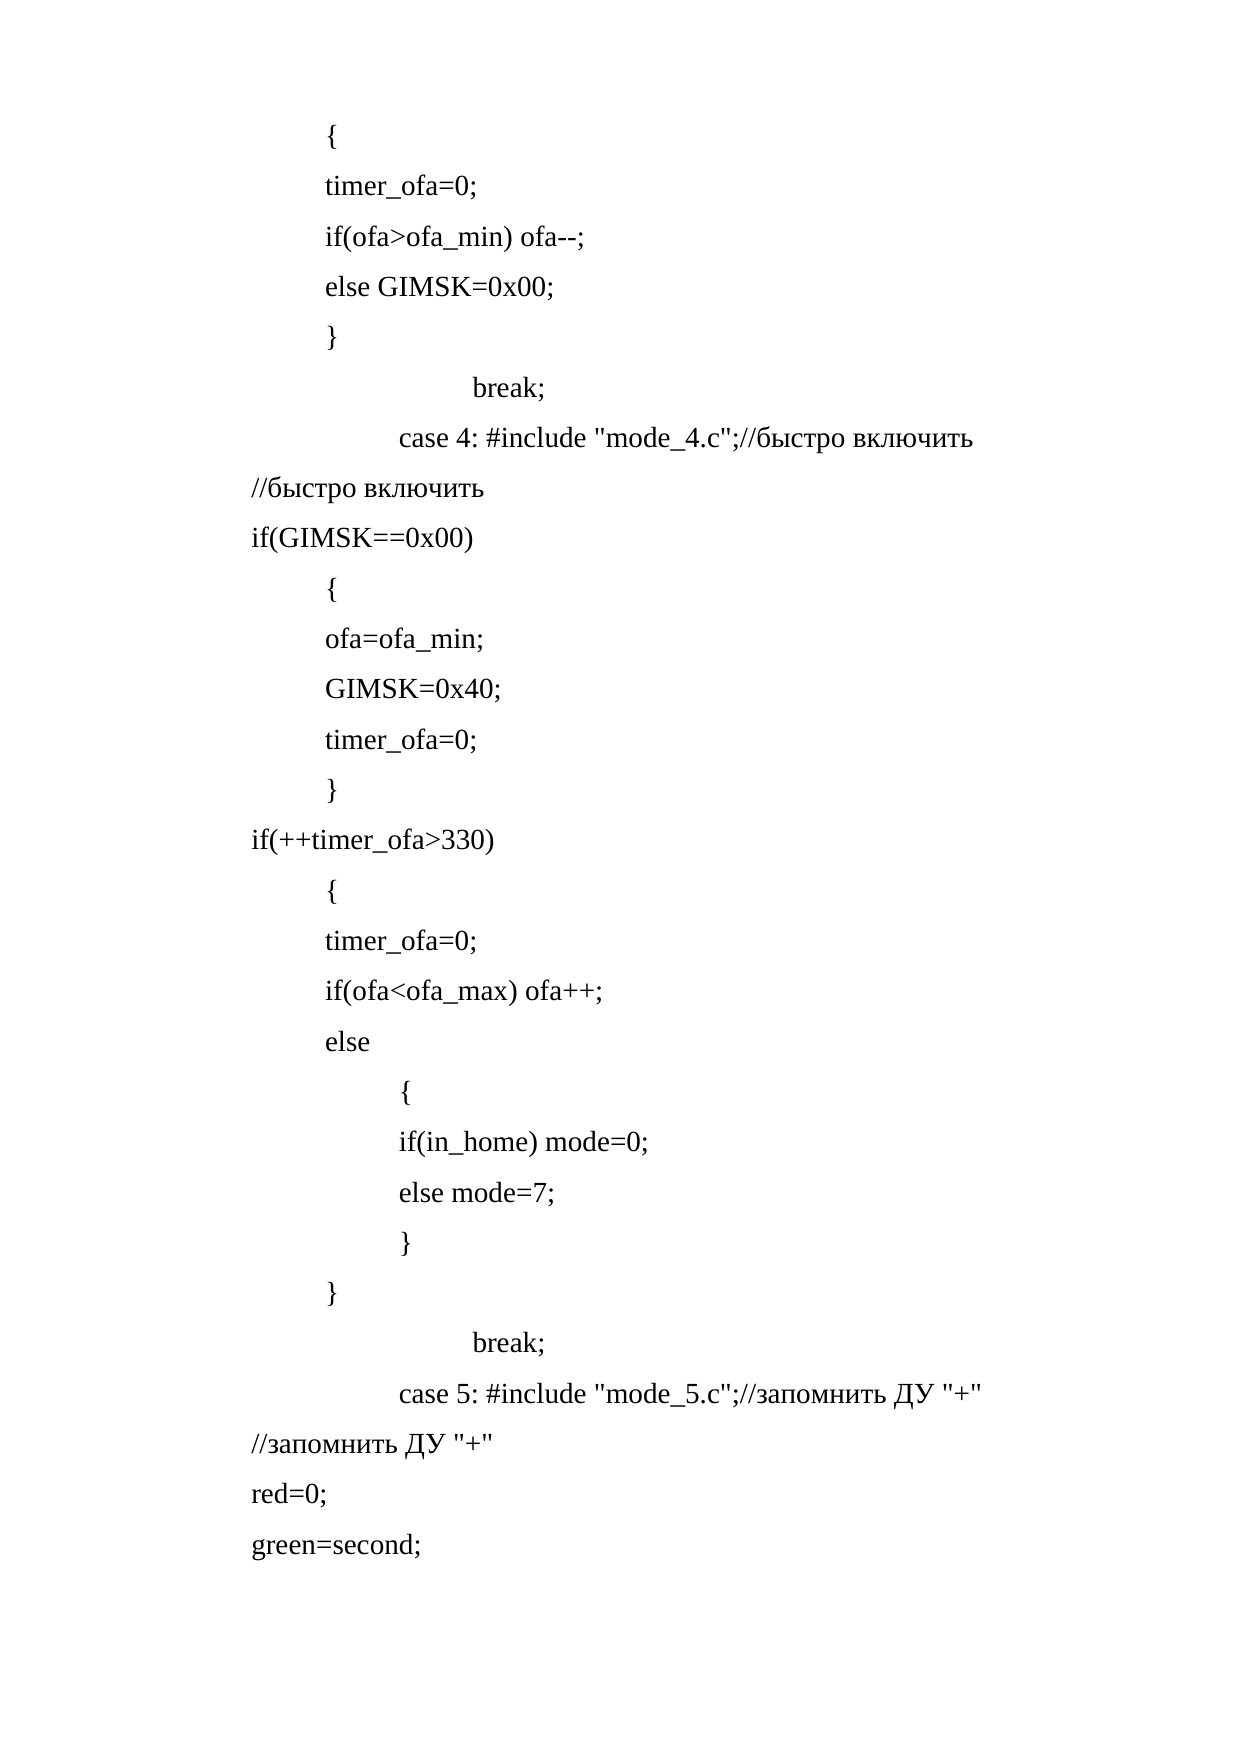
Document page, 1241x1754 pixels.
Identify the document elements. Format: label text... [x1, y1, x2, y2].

text break; [177, 370, 1152, 403]
text else mode=7; [177, 1175, 1152, 1208]
text green=second; [177, 1527, 1152, 1560]
text else [177, 1024, 1152, 1057]
text if(GIMSK==0x00) [177, 521, 1152, 554]
text } [177, 772, 1152, 806]
text red=0; [177, 1477, 1152, 1510]
text case 4: #include "mode_4.c";//быстро включить [177, 420, 1152, 453]
text else GIMSK=0x00; [177, 269, 1152, 303]
text case 5: #include "mode_5.c";//запомнить ДУ "+" [177, 1376, 1152, 1409]
text GIMSK=0x40; [177, 672, 1152, 705]
text if(ofa<ofa_max) ofa++; [177, 973, 1152, 1007]
text timer_ofa=0; [177, 923, 1152, 957]
text //быстро включить [177, 470, 1152, 504]
text } [177, 1275, 1152, 1309]
text if(ofa>ofa_min) ofa--; [177, 219, 1152, 252]
text } [177, 1225, 1152, 1258]
text { [177, 118, 1152, 152]
text { [177, 571, 1152, 604]
text break; [177, 1326, 1152, 1359]
text //запомнить ДУ "+" [177, 1426, 1152, 1460]
text ofa=ofa_min; [177, 621, 1152, 655]
text { [177, 1074, 1152, 1108]
text { [177, 873, 1152, 906]
text } [177, 319, 1152, 353]
text timer_ofa=0; [177, 168, 1152, 202]
text timer_ofa=0; [177, 722, 1152, 755]
text if(++timer_ofa>330) [177, 822, 1152, 856]
text if(in_home) mode=0; [177, 1124, 1152, 1158]
